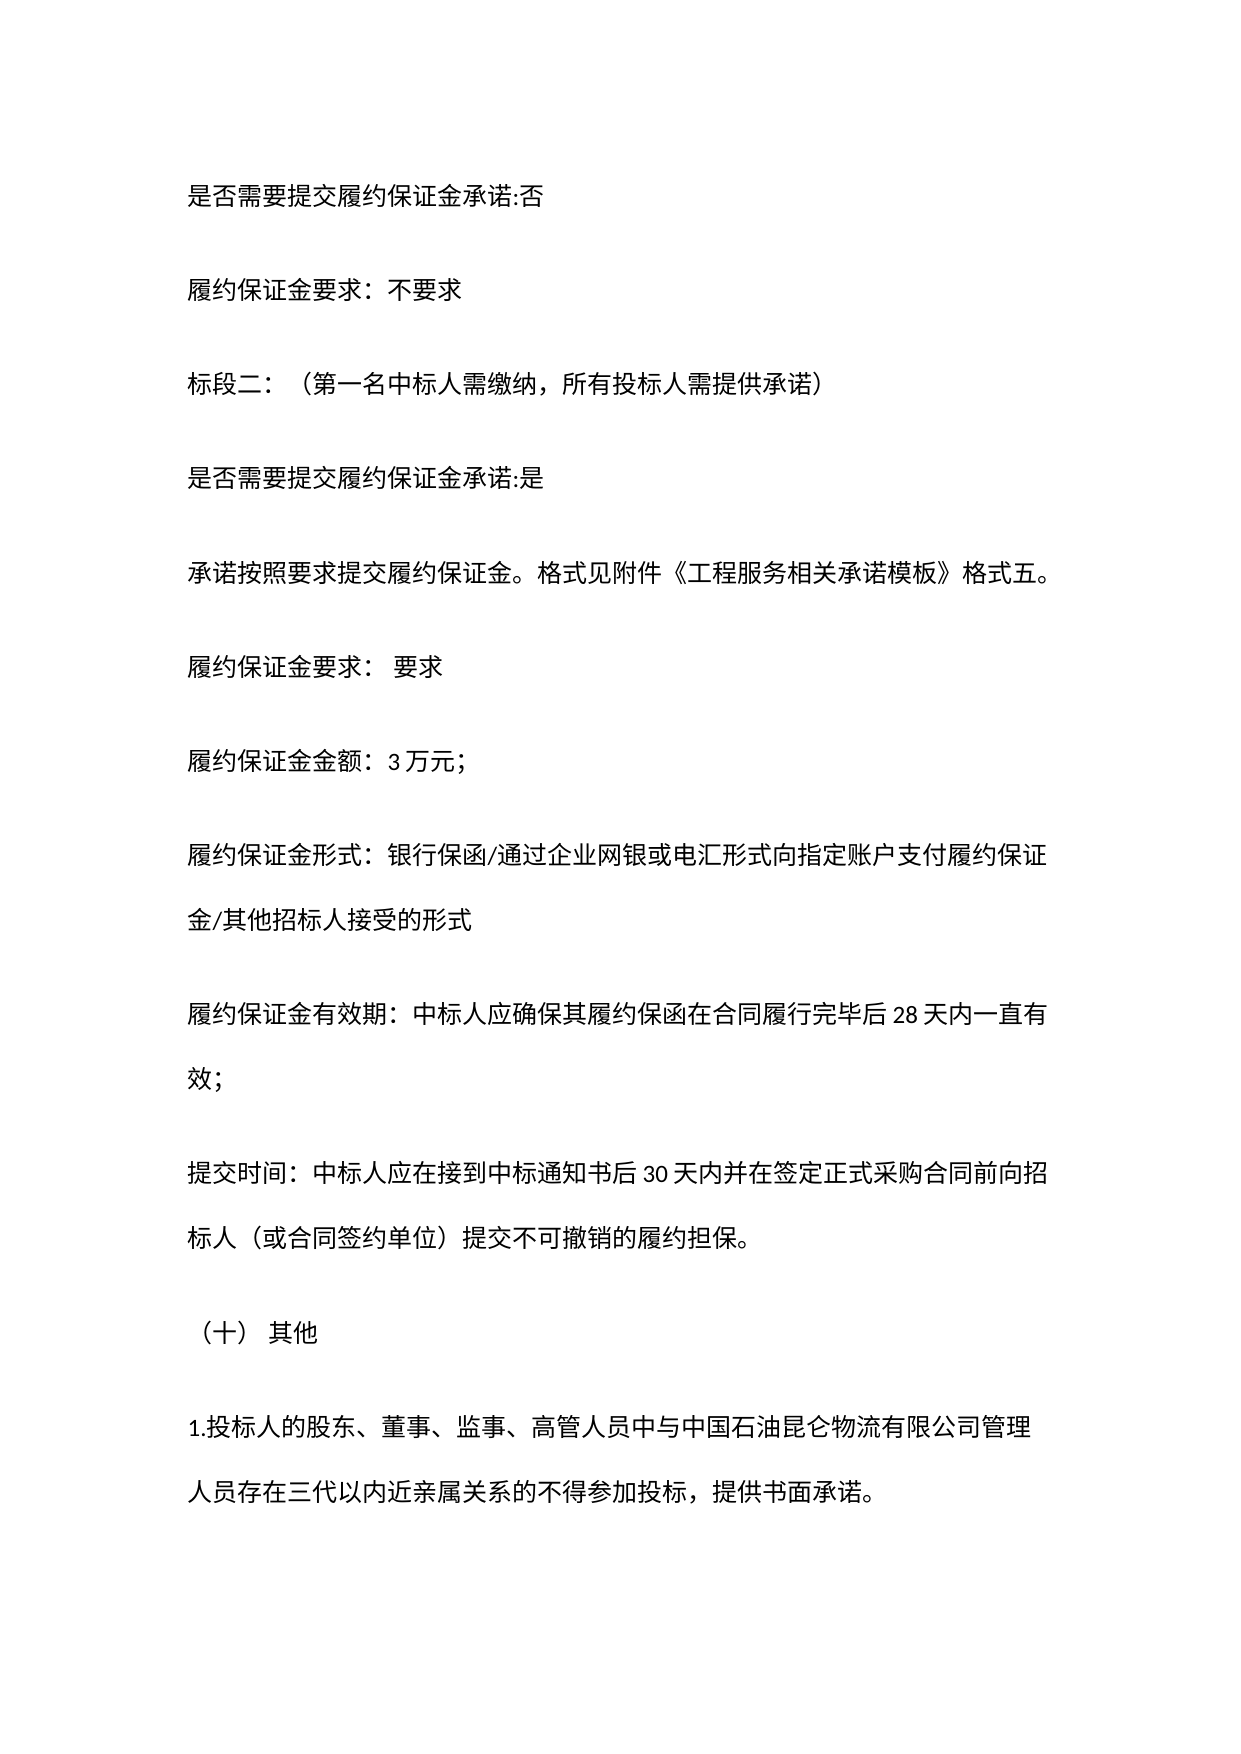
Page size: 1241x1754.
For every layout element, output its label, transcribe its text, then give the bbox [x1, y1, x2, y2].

text 提交时间：中标人应在接到中标通知书后30天内并在签定正式采购合同前向招标人（或合同签约单位）提交不可撤销的履约担保。 [187, 1139, 1053, 1269]
text 承诺按照要求提交履约保证金。格式见附件《工程服务相关承诺模板》格式五。 [187, 539, 1053, 604]
text 是否需要提交履约保证金承诺:是 [187, 444, 1053, 509]
text 标段二：（第一名中标人需缴纳，所有投标人需提供承诺） [187, 350, 1053, 415]
text 履约保证金形式：银行保函/通过企业网银或电汇形式向指定账户支付履约保证金/其他招标人接受的形式 [187, 821, 1053, 951]
text 履约保证金有效期：中标人应确保其履约保函在合同履行完毕后28天内一直有效； [187, 980, 1053, 1110]
text 履约保证金要求：不要求 [187, 256, 1053, 321]
text （十） 其他 [187, 1299, 1053, 1364]
text 是否需要提交履约保证金承诺:否 [187, 162, 1053, 227]
text 履约保证金金额：3万元； [187, 727, 1053, 792]
text 1.投标人的股东、董事、监事、高管人员中与中国石油昆仑物流有限公司管理人员存在三代以内近亲属关系的不得参加投标，提供书面承诺。 [187, 1393, 1053, 1523]
text 履约保证金要求： 要求 [187, 633, 1053, 698]
